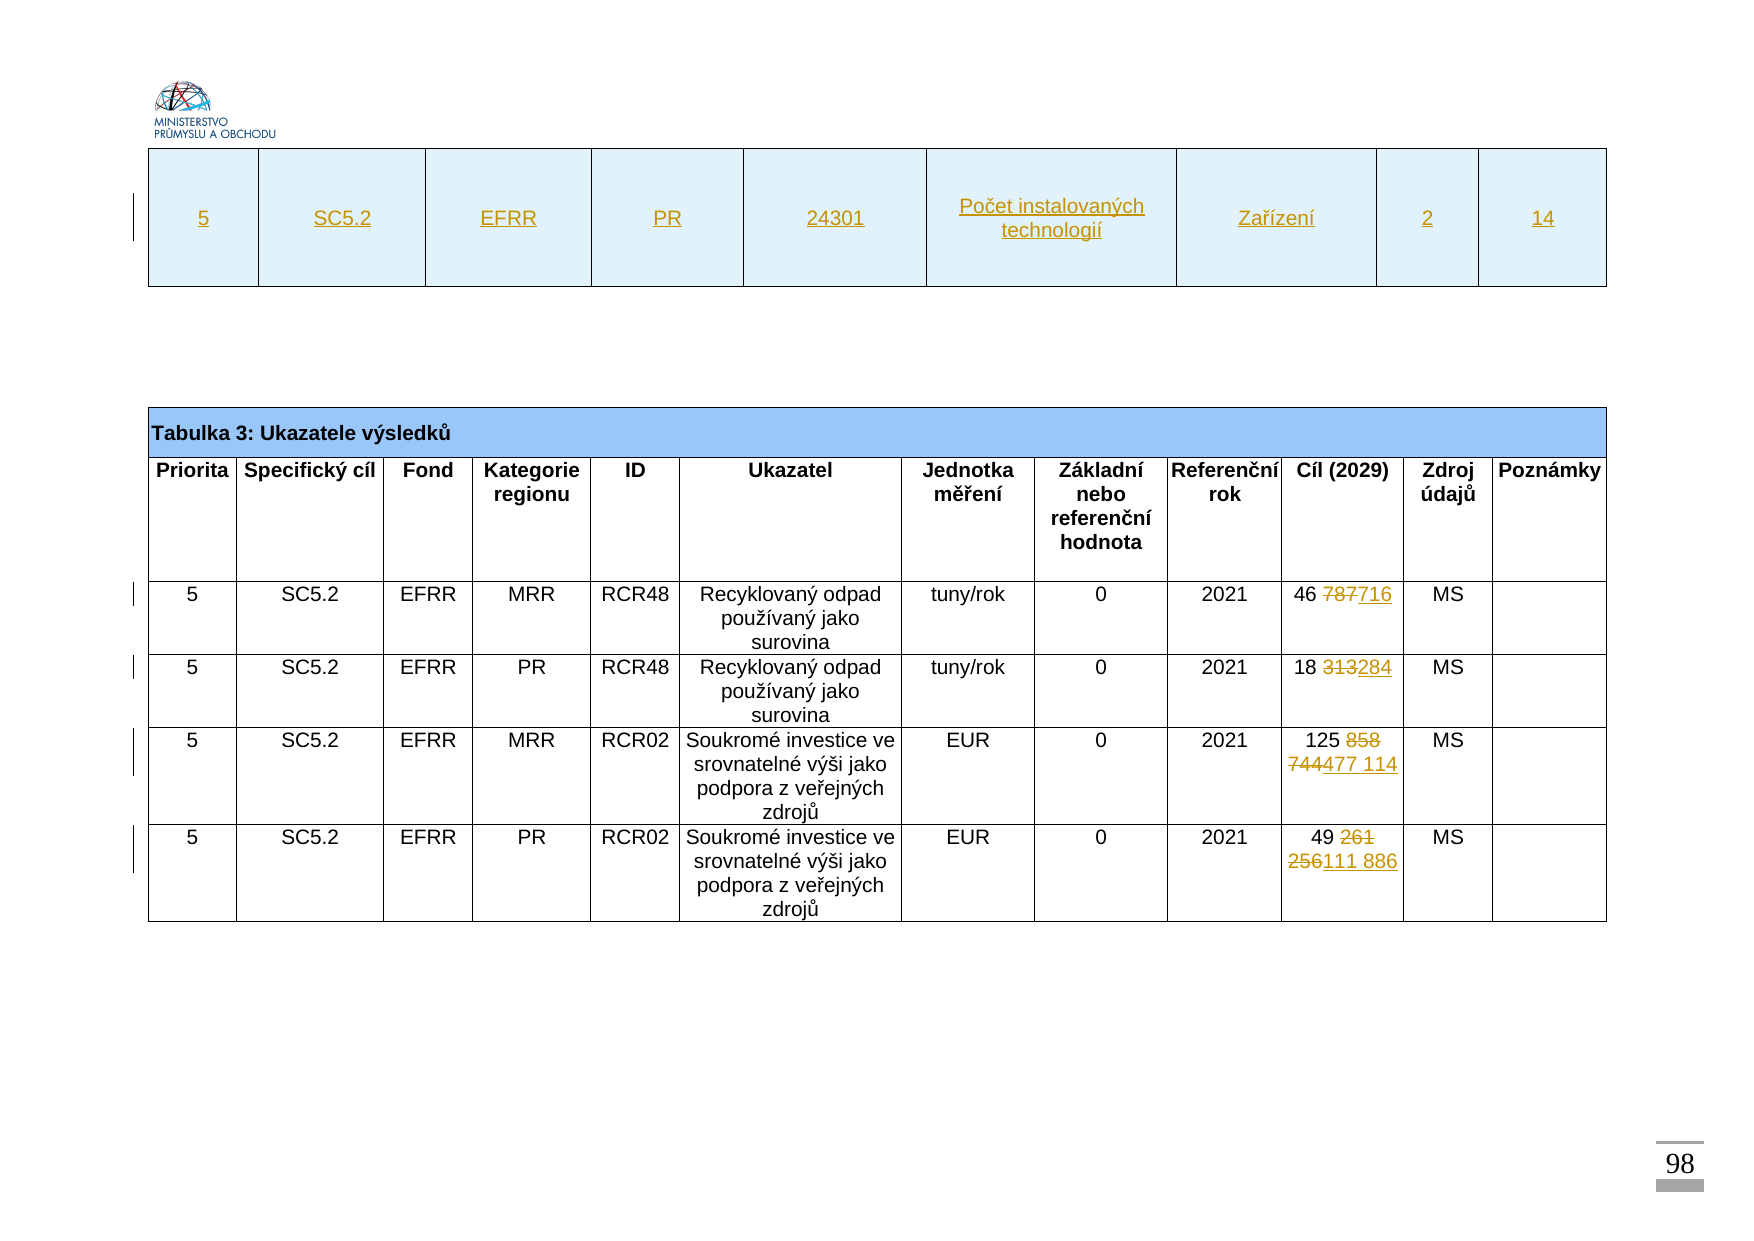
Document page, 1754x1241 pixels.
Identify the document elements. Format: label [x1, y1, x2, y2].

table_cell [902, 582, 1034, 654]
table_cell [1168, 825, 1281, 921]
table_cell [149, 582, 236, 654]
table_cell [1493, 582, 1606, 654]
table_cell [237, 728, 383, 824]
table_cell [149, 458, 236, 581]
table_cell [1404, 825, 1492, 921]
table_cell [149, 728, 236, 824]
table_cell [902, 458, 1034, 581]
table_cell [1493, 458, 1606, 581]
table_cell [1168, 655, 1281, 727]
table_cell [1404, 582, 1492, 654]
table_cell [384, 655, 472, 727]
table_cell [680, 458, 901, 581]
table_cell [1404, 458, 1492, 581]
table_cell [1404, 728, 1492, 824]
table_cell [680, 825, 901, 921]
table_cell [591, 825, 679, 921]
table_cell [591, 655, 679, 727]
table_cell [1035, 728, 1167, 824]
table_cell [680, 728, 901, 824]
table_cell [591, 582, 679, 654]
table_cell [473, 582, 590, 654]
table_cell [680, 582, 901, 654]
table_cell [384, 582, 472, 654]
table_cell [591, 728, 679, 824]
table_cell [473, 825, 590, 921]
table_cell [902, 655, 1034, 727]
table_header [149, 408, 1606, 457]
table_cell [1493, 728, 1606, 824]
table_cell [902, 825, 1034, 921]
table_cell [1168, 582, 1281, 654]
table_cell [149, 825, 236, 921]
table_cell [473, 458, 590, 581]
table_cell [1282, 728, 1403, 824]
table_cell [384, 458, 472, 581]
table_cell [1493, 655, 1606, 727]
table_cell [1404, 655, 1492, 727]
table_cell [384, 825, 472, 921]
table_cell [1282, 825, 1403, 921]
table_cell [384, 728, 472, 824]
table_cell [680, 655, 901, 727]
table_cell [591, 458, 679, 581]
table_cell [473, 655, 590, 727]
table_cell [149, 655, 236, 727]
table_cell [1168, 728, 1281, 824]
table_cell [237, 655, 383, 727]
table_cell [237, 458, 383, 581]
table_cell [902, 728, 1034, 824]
picture [147, 73, 283, 146]
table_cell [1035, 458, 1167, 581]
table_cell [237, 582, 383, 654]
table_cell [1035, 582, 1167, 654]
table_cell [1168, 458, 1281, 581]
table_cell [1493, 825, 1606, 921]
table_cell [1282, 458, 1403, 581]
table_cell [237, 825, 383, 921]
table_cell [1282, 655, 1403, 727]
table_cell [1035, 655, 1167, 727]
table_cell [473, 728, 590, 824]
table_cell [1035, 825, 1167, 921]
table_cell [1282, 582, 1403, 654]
